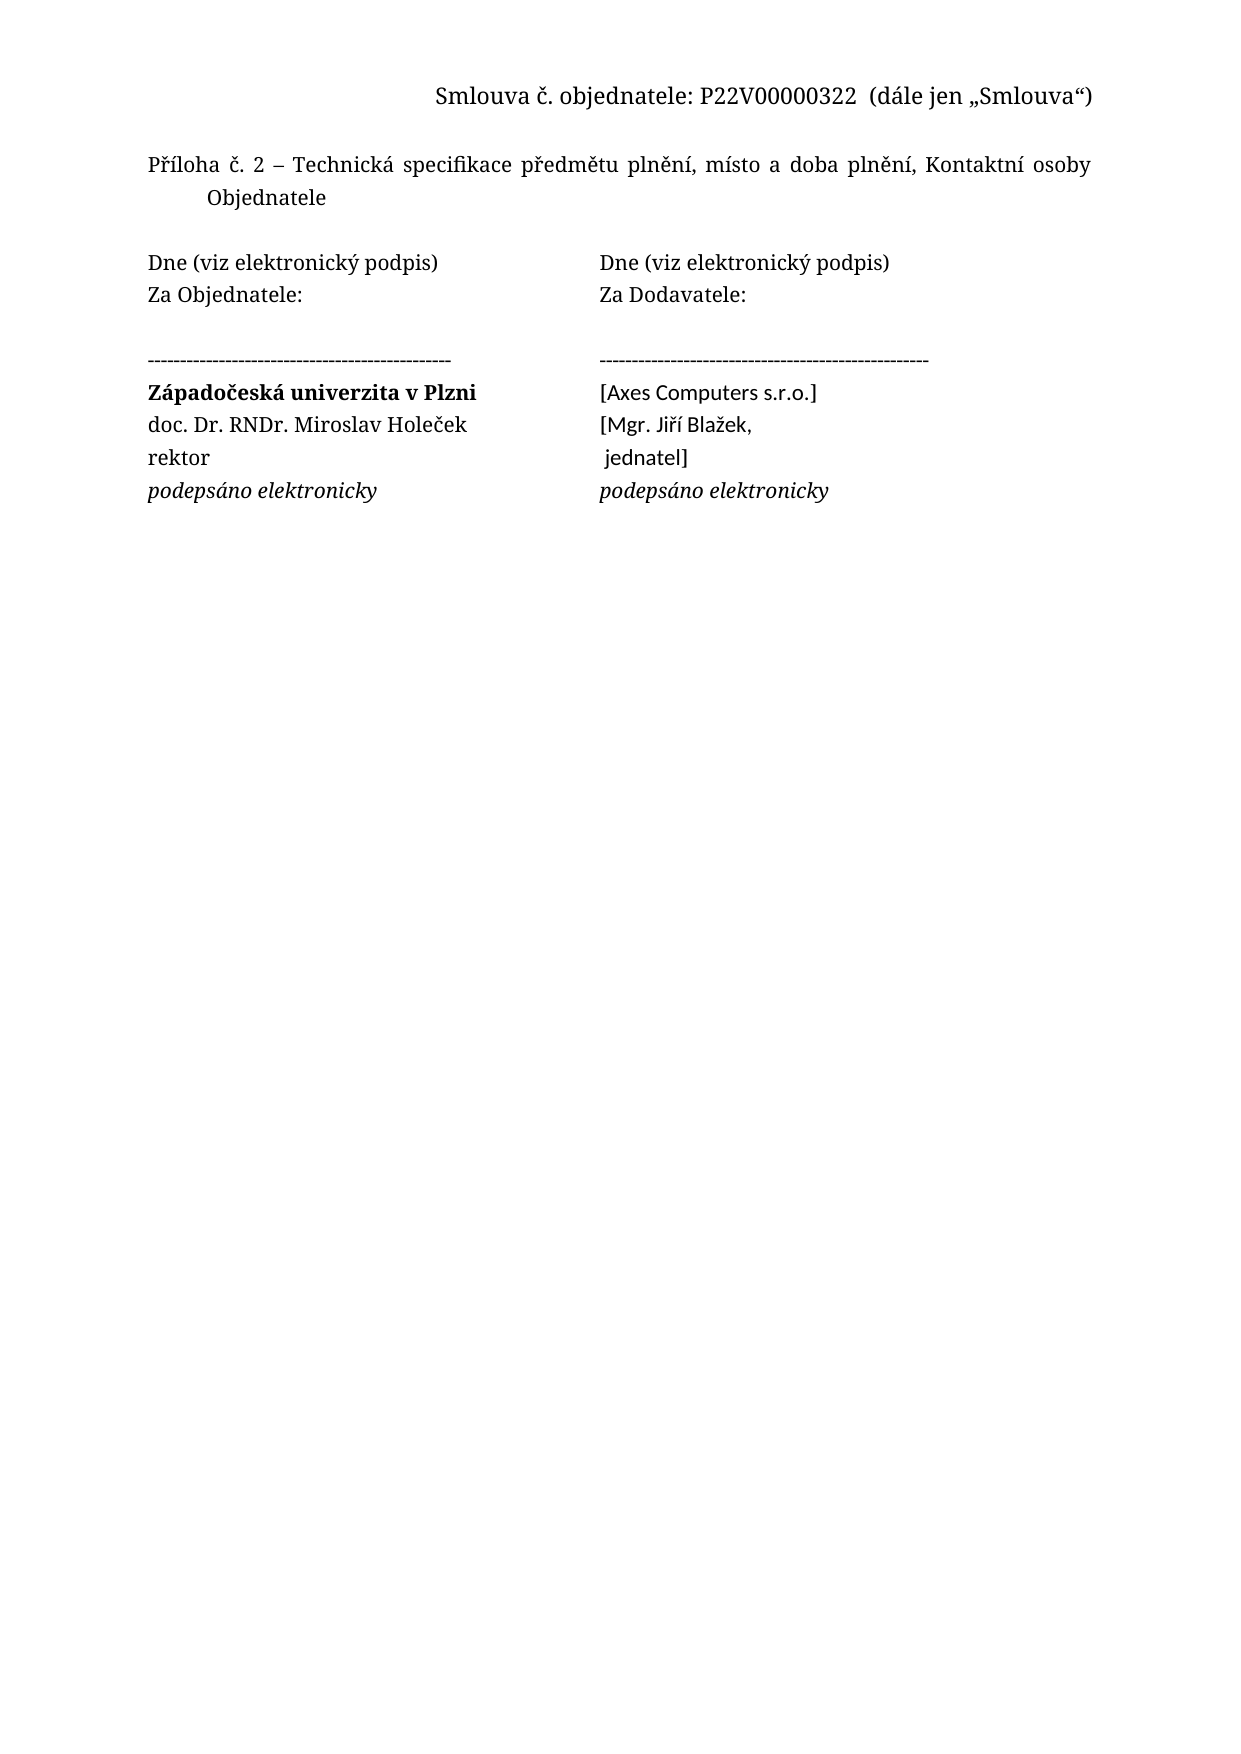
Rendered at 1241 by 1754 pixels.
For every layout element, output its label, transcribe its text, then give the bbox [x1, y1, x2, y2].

table_header Dne (viz elektronický podpis) Za Dodavatele: --------------------------------------------------- [Axes Computers s.r.o.] [Mgr. Jiří Blažek, jednatel] podepsáno elektronicky [588, 248, 1040, 508]
table_header Dne (viz elektronický podpis) Za Objednatele: ----------------------------------------------- Západočeská univerzita v Plzni doc. Dr. RNDr. Miroslav Holeček rektor podepsáno elektronicky [136, 248, 588, 508]
text Příloha č. 2 – Technická specifikace předmětu plnění, místo a doba plnění, Kontaktní osoby Objednatele [148, 150, 1093, 211]
